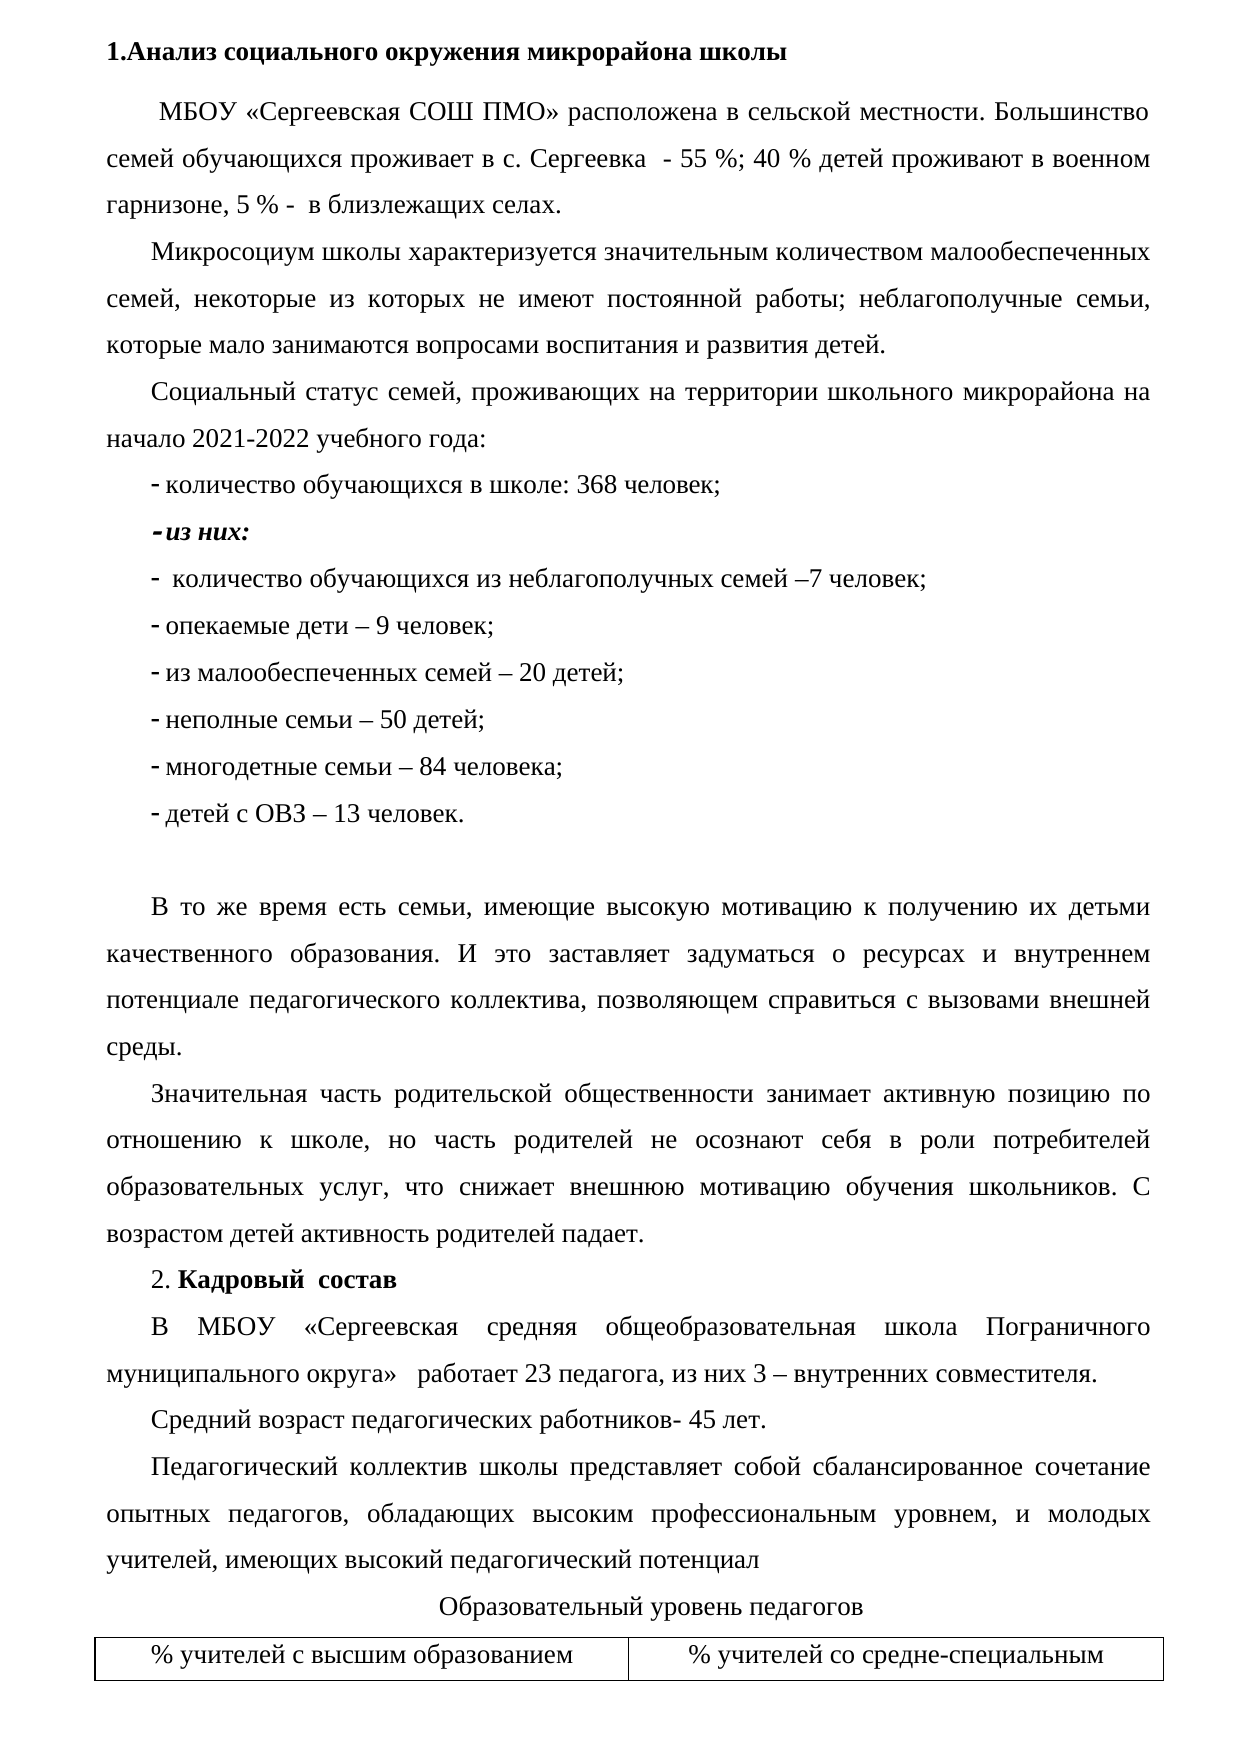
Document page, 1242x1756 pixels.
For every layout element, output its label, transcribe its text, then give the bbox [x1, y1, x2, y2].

list многодетные семьи – 84 человека; [151, 750, 1152, 781]
text Социальный статус семей, проживающих на территории школьного микрорайона на начало 2021-2022 учебного года: [106, 375, 1152, 453]
list из них: [151, 516, 1152, 547]
text В МБОУ «Сергеевская средняя общеобразовательная школа Пограничного муниципального округа» работает 23 педагога, из них 3 – внутренних совместителя. [106, 1310, 1152, 1388]
text В то же время есть семьи, имеющие высокую мотивацию к получению их детьми качественного образования. И это заставляет задуматься о ресурсах и внутреннем потенциале педагогического коллектива, позволяющем справиться с вызовами внешней среды. [106, 890, 1152, 1061]
list детей с ОВЗ – 13 человек. [151, 797, 1152, 828]
list опекаемые дети – 9 человек; [151, 609, 1152, 641]
text 1.Анализ социального окружения микрорайона школы [106, 35, 1152, 67]
text 2. Кадровый состав [106, 1264, 1152, 1295]
list из малообеспеченных семей – 20 детей; [151, 656, 1152, 687]
text Микросоциум школы характеризуется значительным количеством малообеспеченных семей, некоторые из которых не имеют постоянной работы; неблагополучные семьи, которые мало занимаются вопросами воспитания и развития детей. [106, 235, 1152, 360]
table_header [629, 1638, 1163, 1680]
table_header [96, 1638, 628, 1680]
text МБОУ «Сергеевская СОШ ПМО» расположена в сельской местности. Большинство семей обучающихся проживает в с. Сергеевка - 55 %; 40 % детей проживают в военном гарнизоне, 5 % - в близлежащих селах. [106, 95, 1152, 220]
text Педагогический коллектив школы представляет собой сбалансированное сочетание опытных педагогов, обладающих высоким профессиональным уровнем, и молодых учителей, имеющих высокий педагогический потенциал [106, 1450, 1152, 1575]
list количество обучающихся из неблагополучных семей –7 человек; [151, 562, 1152, 594]
text Образовательный уровень педагогов [106, 1590, 1152, 1621]
list неполные семьи – 50 детей; [151, 703, 1152, 734]
list количество обучающихся в школе: 368 человек; [151, 469, 1152, 500]
text Значительная часть родительской общественности занимает активную позицию по отношению к школе, но часть родителей не осознают себя в роли потребителей образовательных услуг, что снижает внешнюю мотивацию обучения школьников. С возрастом детей активность родителей падает. [106, 1077, 1152, 1248]
text Средний возраст педагогических работников- 45 лет. [106, 1404, 1152, 1435]
